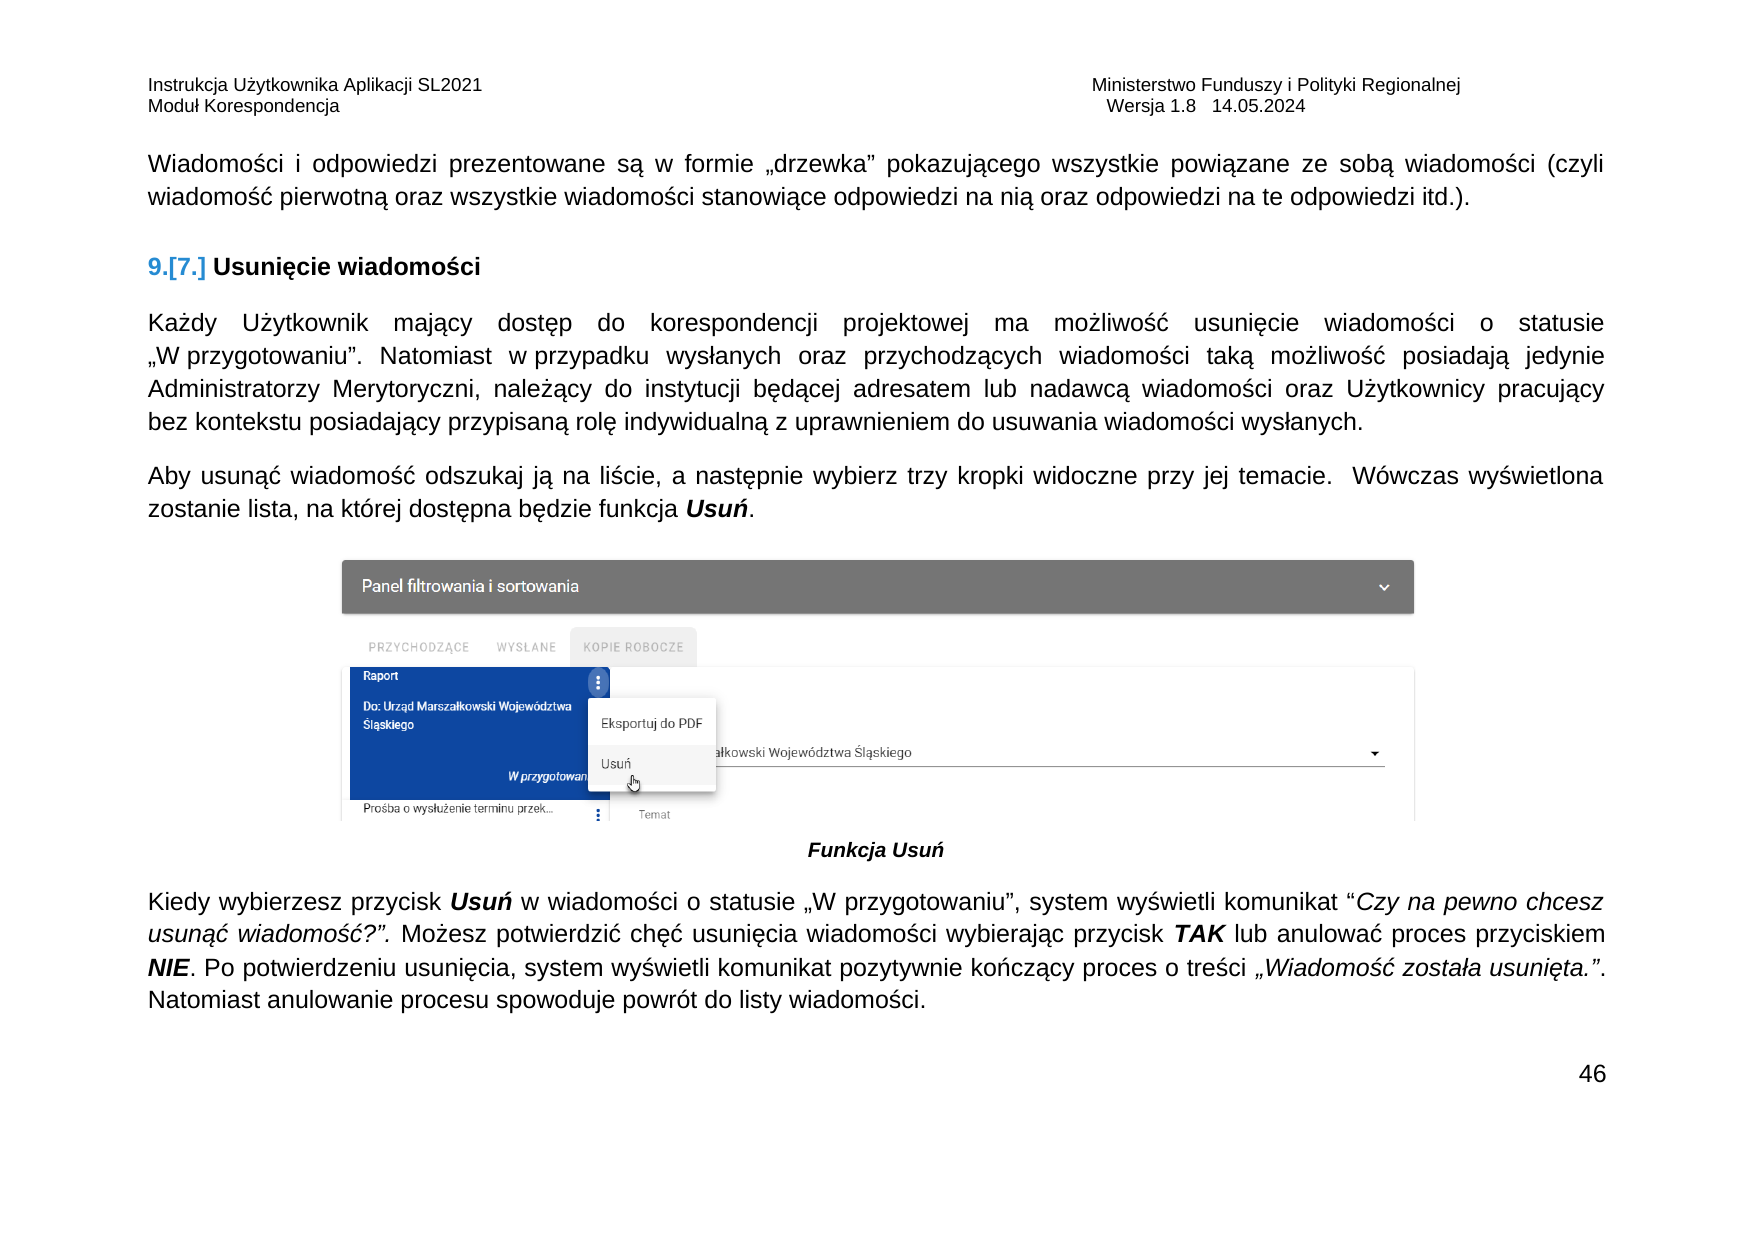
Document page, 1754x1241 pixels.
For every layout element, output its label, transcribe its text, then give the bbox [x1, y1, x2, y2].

text Funkcja Usuń [148, 837, 1606, 861]
subtitle Usunięcie wiadomości [148, 252, 1606, 281]
text Wiadomości i odpowiedzi prezentowane są w formie „drzewka” pokazującego wszystkie powiązane ze sobą wiadomości (czyli wiadomość pierwotną oraz wszystkie wiadomości stanowiące odpowiedzi na nią oraz odpowiedzi na te odpowiedzi itd.). [148, 149, 1606, 211]
picture [338, 548, 1416, 821]
text Kiedy wybierzesz przycisk Usuń w wiadomości o statusie „W przygotowaniu”, system wyświetli komunikat “Czy na pewno chcesz usunąć wiadomość?”. Możesz potwierdzić chęć usunięcia wiadomości wybierając przycisk TAK lub anulować proces przyciskiem NIE. Po potwierdzeniu usunięcia, system wyświetli komunikat pozytywnie kończący proces o treści „Wiadomość została usunięta.”. Natomiast anulowanie procesu spowoduje powrót do listy wiadomości. [148, 886, 1606, 1014]
text Aby usunąć wiadomość odszukaj ją na liście, a następnie wybierz trzy kropki widoczne przy jej temacie. Wówczas wyświetlona zostanie lista, na której dostępna będzie funkcja Usuń. [148, 461, 1606, 523]
text Każdy Użytkownik mający dostęp do korespondencji projektowej ma możliwość usunięcie wiadomości o statusie „W przygotowaniu”. Natomiast w przypadku wysłanych oraz przychodzących wiadomości taką możliwość posiadają jedynie Administratorzy Merytoryczni, należący do instytucji będącej adresatem lub nadawcą wiadomości oraz Użytkownicy pracujący bez kontekstu posiadający przypisaną rolę indywidualną z uprawnieniem do usuwania wiadomości wysłanych. [148, 308, 1606, 436]
